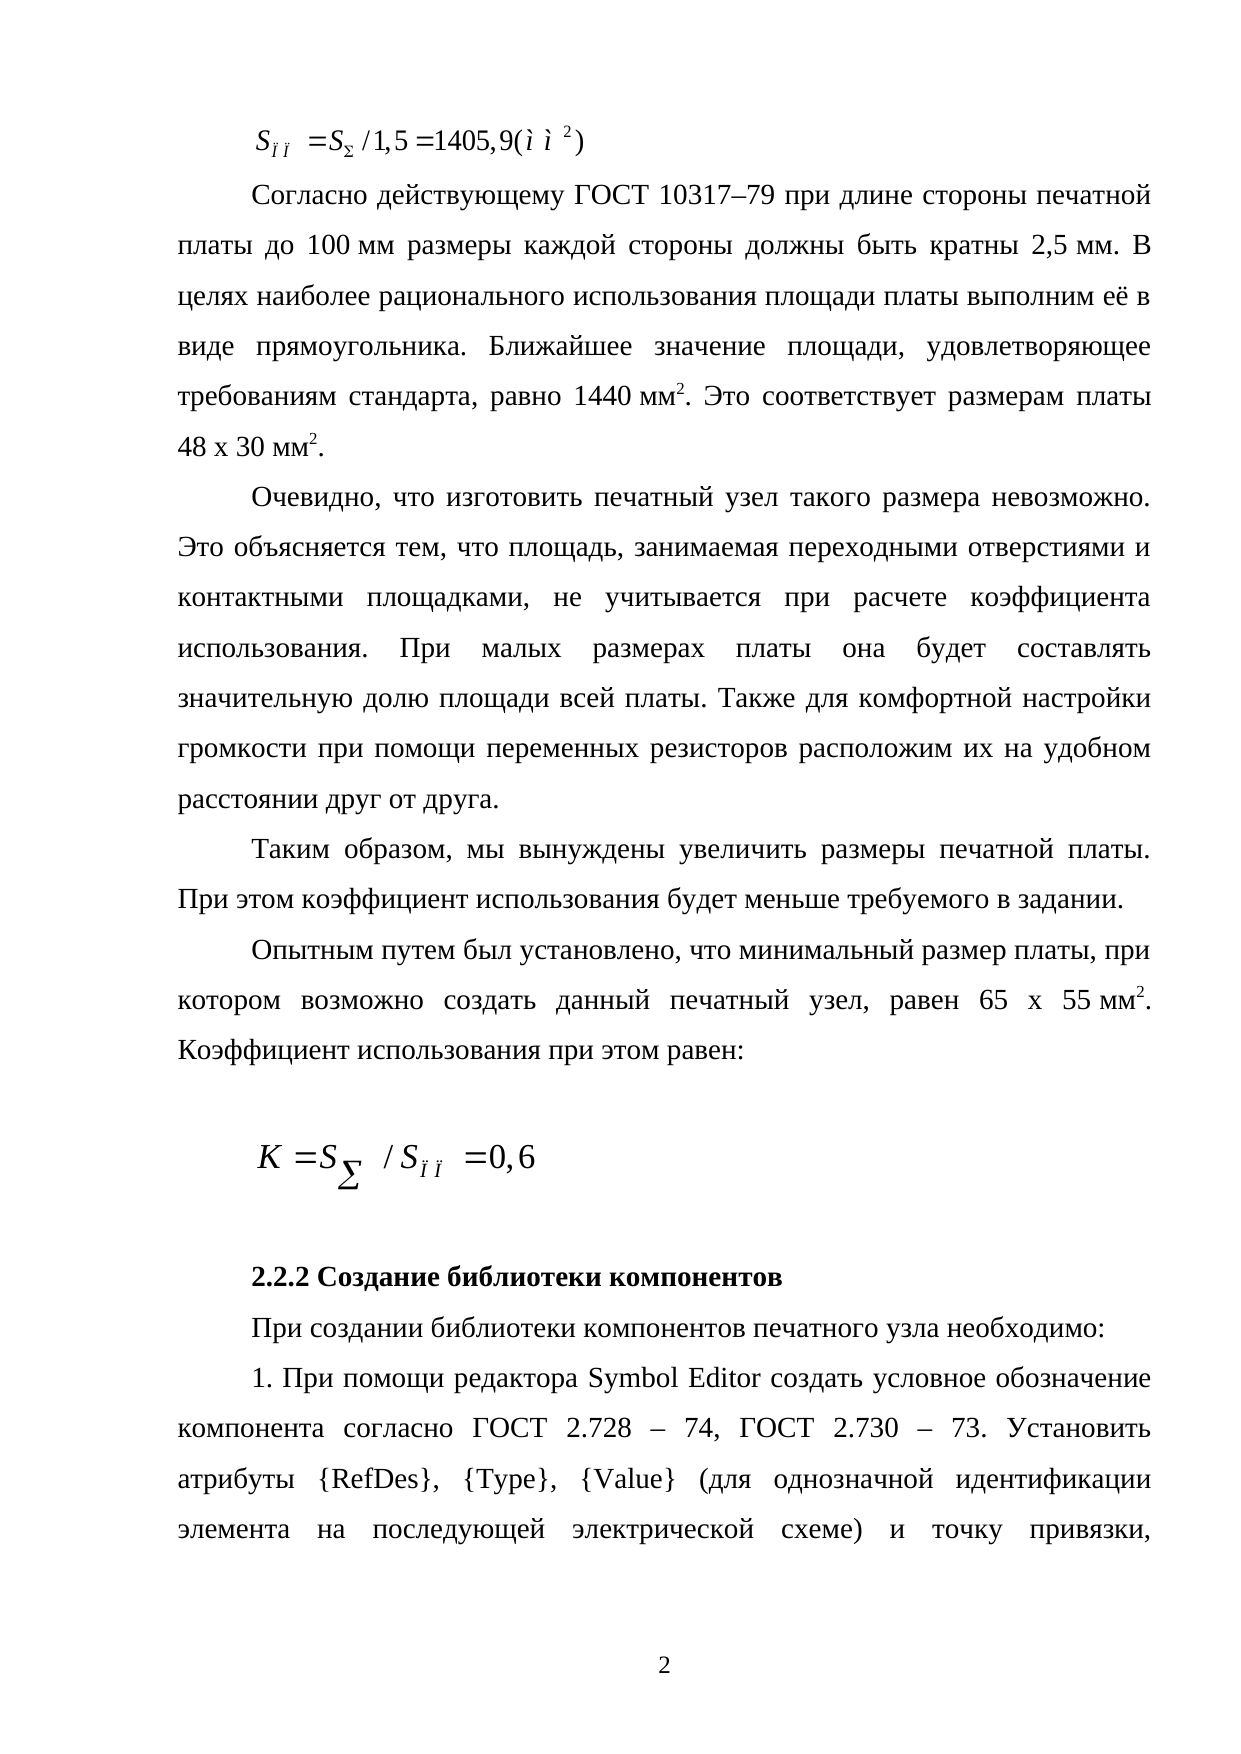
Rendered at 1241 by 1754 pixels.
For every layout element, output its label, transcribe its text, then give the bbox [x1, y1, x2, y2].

text При создании библиотеки компонентов печатного узла необходимо: [177, 1310, 1152, 1343]
text 2.2.2 Создание библиотеки компонентов [177, 1259, 1152, 1293]
text Согласно действующему ГОСТ 10317–79 при длине стороны печатной платы до 100 мм размеры каждой стороны должны быть кратны 2,5 мм. В целях наиболее рационального использования площади платы выполним её в виде прямоугольника. Ближайшее значение площади, удовлетворяющее требованиям стандарта, равно 1440 мм2. Это соответствует размерам платы 48 х 30 мм2. [177, 177, 1152, 462]
text Таким образом, мы вынуждены увеличить размеры печатной платы. При этом коэффициент использования будет меньше требуемого в задании. [177, 831, 1152, 915]
text Опытным путем был установлено, что минимальный размер платы, при котором возможно создать данный печатный узел, равен 65 х 55 мм2. Коэффициент использования при этом равен: [177, 932, 1152, 1066]
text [177, 1360, 1152, 1544]
text Очевидно, что изготовить печатный узел такого размера невозможно. Это объясняется тем, что площадь, занимаемая переходными отверстиями и контактными площадками, не учитывается при расчете коэффициента использования. При малых размерах платы она будет составлять значительную долю площади всей платы. Также для комфортной настройки громкости при помощи переменных резисторов расположим их на удобном расстоянии друг от друга. [177, 479, 1152, 814]
